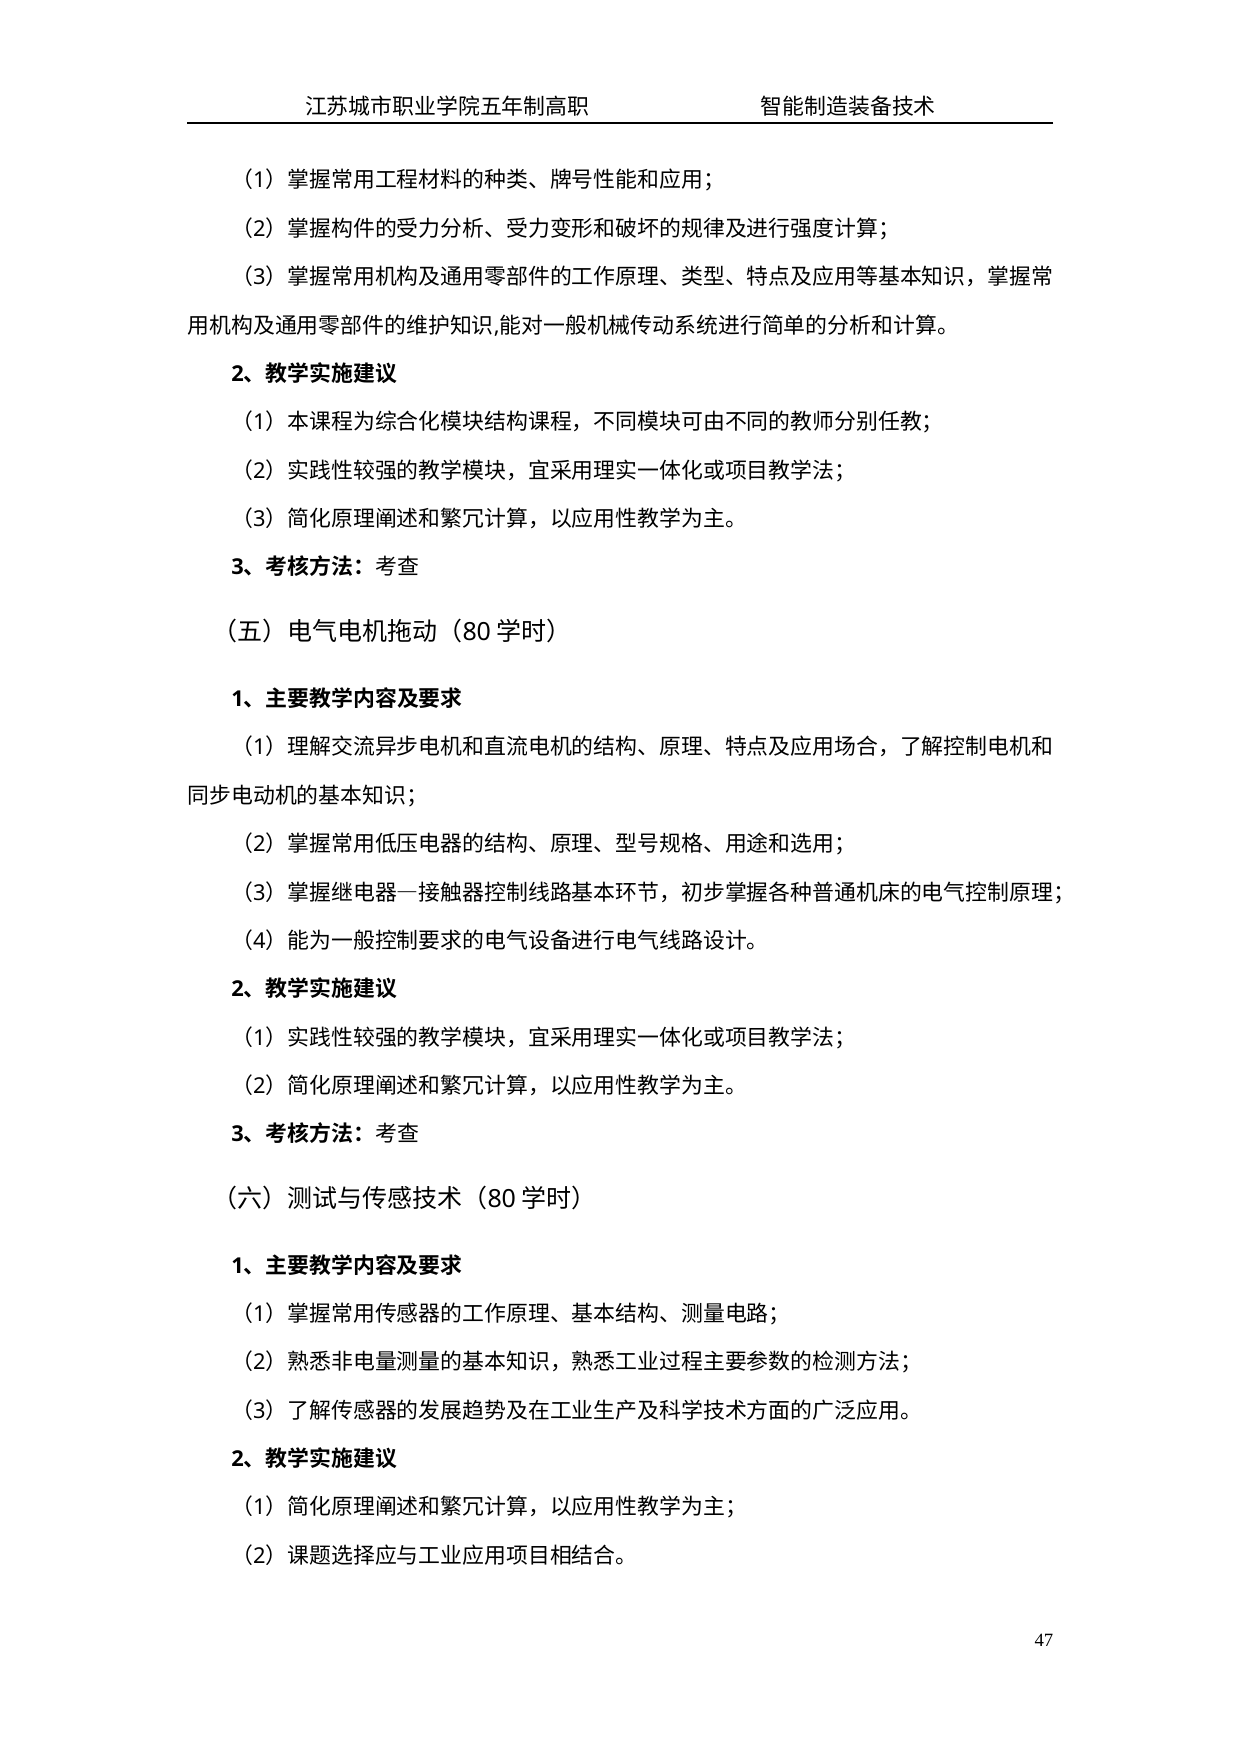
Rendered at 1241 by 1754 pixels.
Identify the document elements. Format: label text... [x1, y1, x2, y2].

text （2）课题选择应与工业应用项目相结合。 [231, 1537, 1053, 1570]
list 2、教学实施建议 [231, 1441, 1053, 1473]
text （1）实践性较强的教学模块，宜采用理实一体化或项目教学法； [187, 1019, 1053, 1052]
text （1）掌握常用工程材料的种类、牌号性能和应用； [187, 162, 1053, 194]
text 2、教学实施建议 [187, 971, 1053, 1003]
text （2）掌握常用低压电器的结构、原理、型号规格、用途和选用； [187, 826, 1053, 858]
text （4）能为一般控制要求的电气设备进行电气线路设计。 [187, 923, 1053, 955]
text 1、主要教学内容及要求 [187, 681, 1053, 713]
text （2）掌握构件的受力分析、受力变形和破坏的规律及进行强度计算； [187, 210, 1053, 243]
list 1、主要教学内容及要求 [231, 1247, 1053, 1280]
text （3）简化原理阐述和繁冗计算，以应用性教学为主。 [187, 501, 1053, 533]
text （3）掌握常用机构及通用零部件的工作原理、类型、特点及应用等基本知识，掌握常用机构及通用零部件的维护知识,能对一般机械传动系统进行简单的分析和计算。 [187, 259, 1053, 340]
text （2）实践性较强的教学模块，宜采用理实一体化或项目教学法； [187, 452, 1053, 485]
text 3、考核方法：考查 [187, 549, 1053, 582]
text （1）掌握常用传感器的工作原理、基本结构、测量电路； [231, 1296, 1053, 1328]
text 2、教学实施建议 [187, 356, 1053, 388]
text （3）了解传感器的发展趋势及在工业生产及科学技术方面的广泛应用。 [231, 1392, 1053, 1425]
text （六）测试与传感技术（80学时） [187, 1164, 1053, 1229]
text （1）本课程为综合化模块结构课程，不同模块可由不同的教师分别任教； [187, 404, 1053, 437]
text （五）电气电机拖动（80学时） [187, 597, 1053, 662]
text （2）熟悉非电量测量的基本知识，熟悉工业过程主要参数的检测方法； [231, 1344, 1053, 1377]
text （1）简化原理阐述和繁冗计算，以应用性教学为主； [231, 1489, 1053, 1522]
text （3）掌握继电器—接触器控制线路基本环节，初步掌握各种普通机床的电气控制原理； [187, 874, 1053, 907]
text （1）理解交流异步电机和直流电机的结构、原理、特点及应用场合，了解控制电机和同步电动机的基本知识； [187, 729, 1053, 810]
text 3、考核方法：考查 [187, 1116, 1053, 1148]
text （2）简化原理阐述和繁冗计算，以应用性教学为主。 [187, 1068, 1053, 1100]
